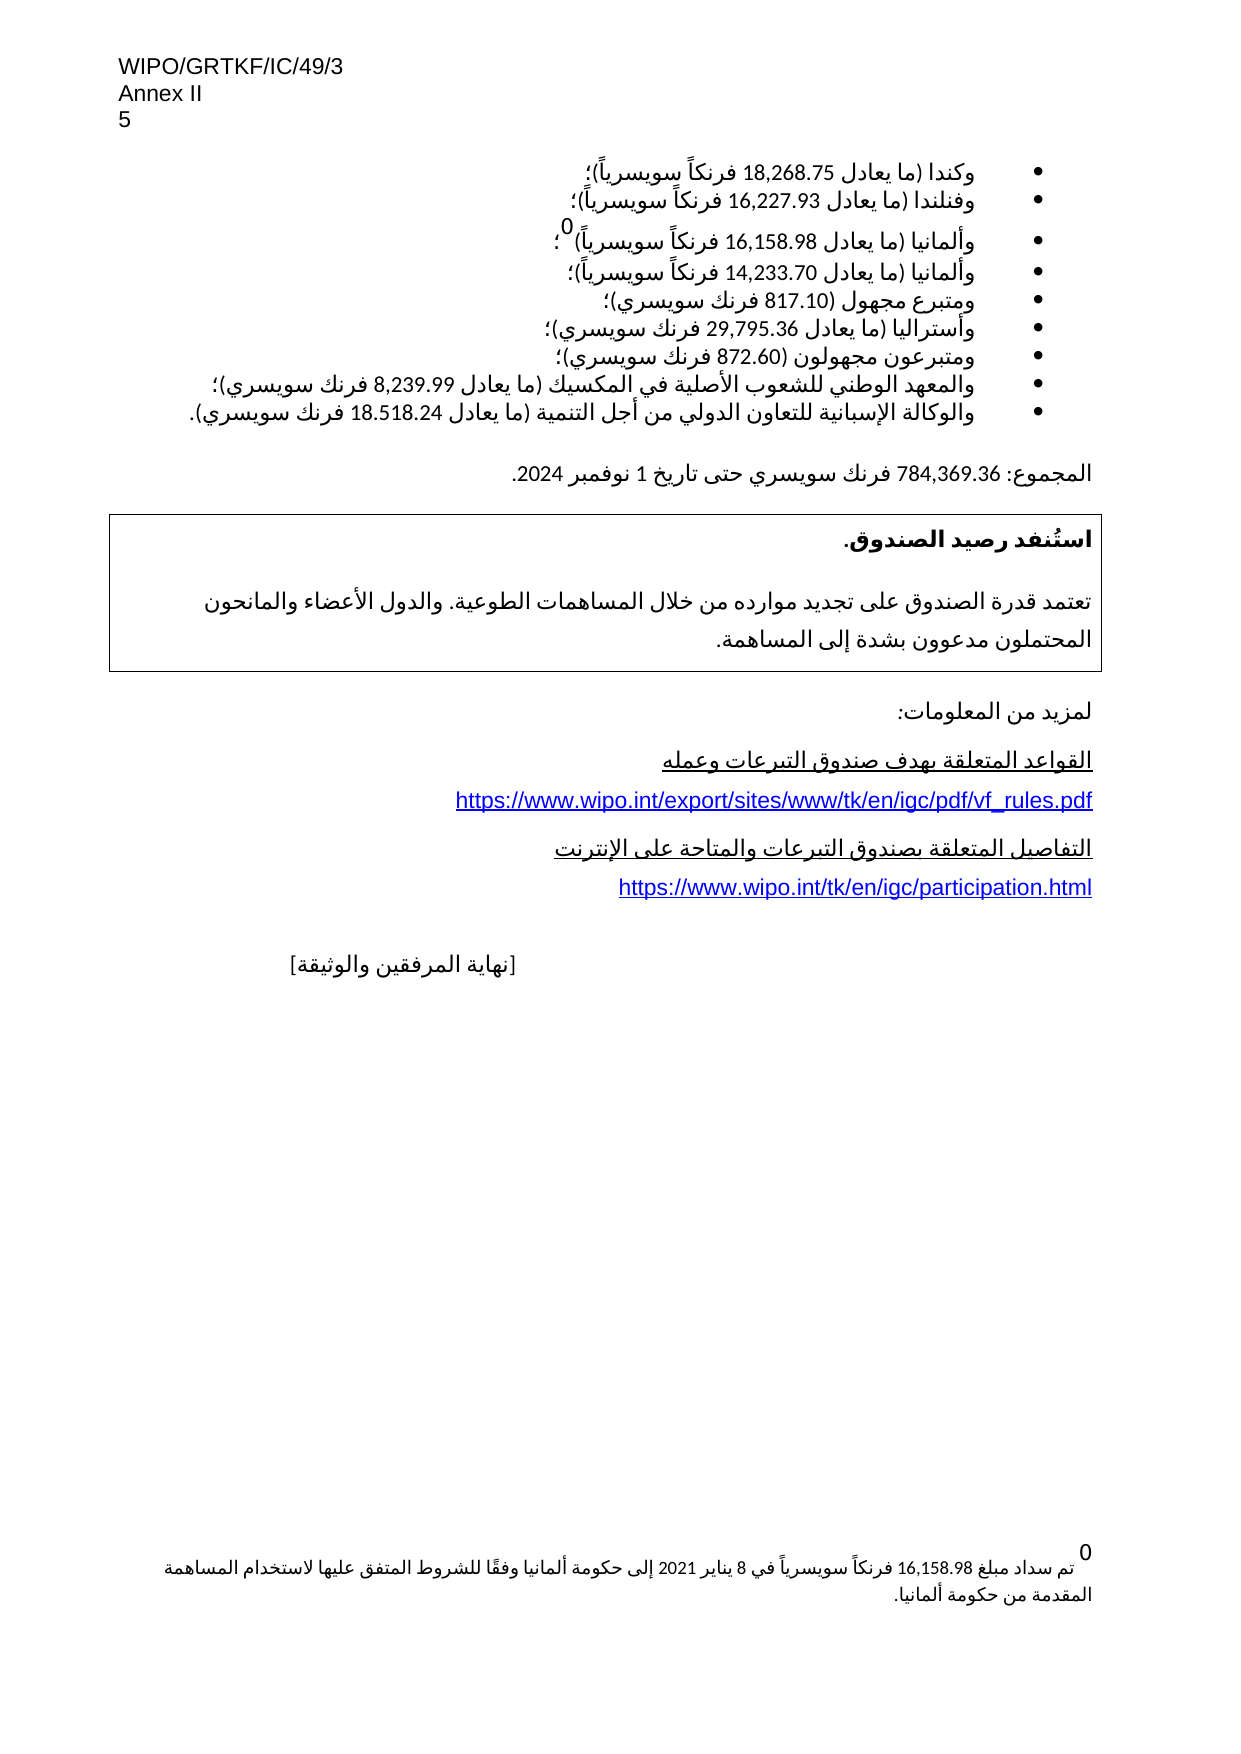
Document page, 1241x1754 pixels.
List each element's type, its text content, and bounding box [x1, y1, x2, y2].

text المجموع: 784,369.36 فرنك سويسري حتى تاريخ 1 نوفمبر 2024. [118, 451, 1092, 489]
list وألمانيا (ما يعادل 14,233.70 فرنكاً سويسرياً)؛ [118, 258, 1034, 286]
list وفنلندا (ما يعادل 16,227.93 فرنكاً سويسرياً)؛ [118, 187, 1034, 214]
list وأستراليا (ما يعادل 29,795.36 فرنك سويسري)؛ [118, 314, 1034, 342]
list ومتبرع مجهول (817.10 فرنك سويسري)؛ [118, 286, 1034, 314]
list والوكالة الإسبانية للتعاون الدولي من أجل التنمية (ما يعادل 18.518.24 فرنك سويسري). [118, 398, 1034, 426]
list وألمانيا (ما يعادل 16,158.98 فرنكاً سويسرياً)؛ [118, 214, 1034, 258]
list وكندا (ما يعادل 18,268.75 فرنكاً سويسرياً)؛ [118, 158, 1034, 187]
text لمزيد من المعلومات: [118, 697, 1092, 725]
list والمعهد الوطني للشعوب الأصلية في المكسيك (ما يعادل 8,239.99 فرنك سويسري)؛ [118, 370, 1034, 398]
list ومتبرعون مجهولون (872.60 فرنك سويسري)؛ [118, 342, 1034, 370]
text https://www.wipo.int/export/sites/www/tk/en/igc/pdf/vf_rules.pdf [118, 787, 1092, 813]
text القواعد المتعلقة بهدف صندوق التبرعات وعمله [118, 746, 1092, 774]
text تعتمد قدرة الصندوق على تجديد موارده من خلال المساهمات الطوعية. والدول الأعضاء والمانحون المحتملون مدعوون بشدة إلى المساهمة. [110, 576, 1101, 671]
text التفاصيل المتعلقة بصندوق التبرعات والمتاحة على الإنترنت [118, 834, 1092, 862]
text [نهاية المرفقين والوثيقة] [118, 951, 516, 979]
text https://www.wipo.int/tk/en/igc/participation.html [118, 874, 1092, 901]
text استُنفد رصيد الصندوق. [110, 515, 1101, 554]
